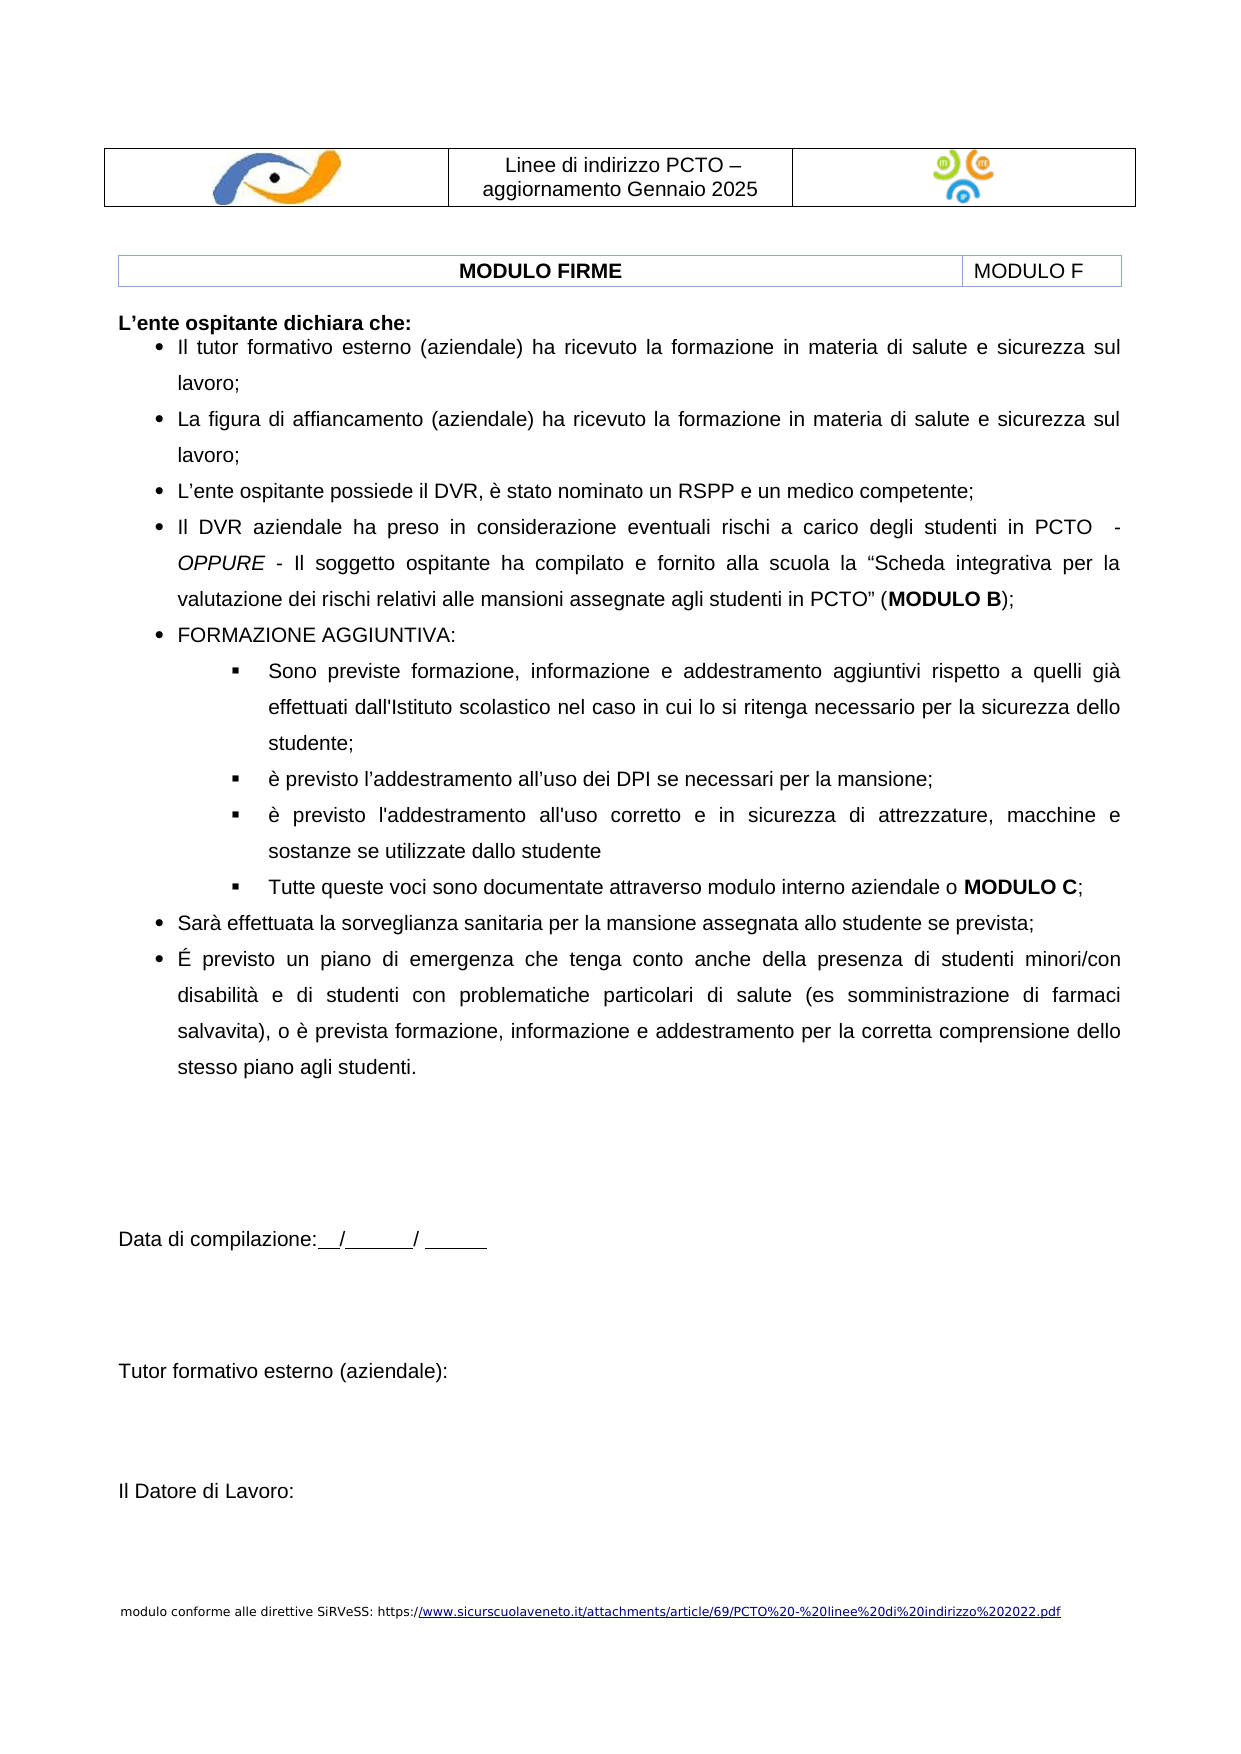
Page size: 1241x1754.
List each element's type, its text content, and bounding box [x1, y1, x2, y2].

list è previsto l'addestramento all'uso corretto e in sicurezza di attrezzature, macchine e sostanze se utilizzate dallo studente [231, 803, 1122, 863]
text Il Datore di Lavoro: [118, 1479, 1122, 1503]
table_header MODULO FIRME [119, 256, 962, 286]
picture [211, 149, 342, 205]
list Sarà effettuata la sorveglianza sanitaria per la mansione assegnata allo studente se prevista; [156, 911, 1122, 935]
picture [933, 148, 995, 206]
list Il tutor formativo esterno (aziendale) ha ricevuto la formazione in materia di salute e sicurezza sul lavoro; [156, 335, 1122, 395]
table_header MODULO F [963, 256, 1121, 286]
list L’ente ospitante possiede il DVR, è stato nominato un RSPP e un medico competente; [156, 479, 1122, 503]
list Tutte queste voci sono documentate attraverso modulo interno aziendale o MODULO C; [231, 875, 1122, 899]
list FORMAZIONE AGGIUNTIVA: [156, 623, 1122, 647]
text Tutor formativo esterno (aziendale): [118, 1359, 1122, 1383]
list Sono previste formazione, informazione e addestramento aggiuntivi rispetto a quelli già effettuati dall'Istituto scolastico nel caso in cui lo si ritenga necessario per la sicurezza dello studente; [231, 659, 1122, 755]
text Data di compilazione: / / [118, 1227, 1122, 1251]
list É previsto un piano di emergenza che tenga conto anche della presenza di studenti minori/con disabilità e di studenti con problematiche particolari di salute (es somministrazione di farmaci salvavita), o è prevista formazione, informazione e addestramento per la corretta comprensione dello stesso piano agli studenti. [156, 947, 1122, 1079]
list La figura di affiancamento (aziendale) ha ricevuto la formazione in materia di salute e sicurezza sul lavoro; [156, 407, 1122, 467]
list Il DVR aziendale ha preso in considerazione eventuali rischi a carico degli studenti in PCTO - OPPURE - Il soggetto ospitante ha compilato e fornito alla scuola la “Scheda integrativa per la valutazione dei rischi relativi alle mansioni assegnate agli studenti in PCTO” (MODULO B); [156, 515, 1122, 611]
text L’ente ospitante dichiara che: [118, 311, 1122, 335]
list è previsto l’addestramento all’uso dei DPI se necessari per la mansione; [231, 767, 1122, 791]
